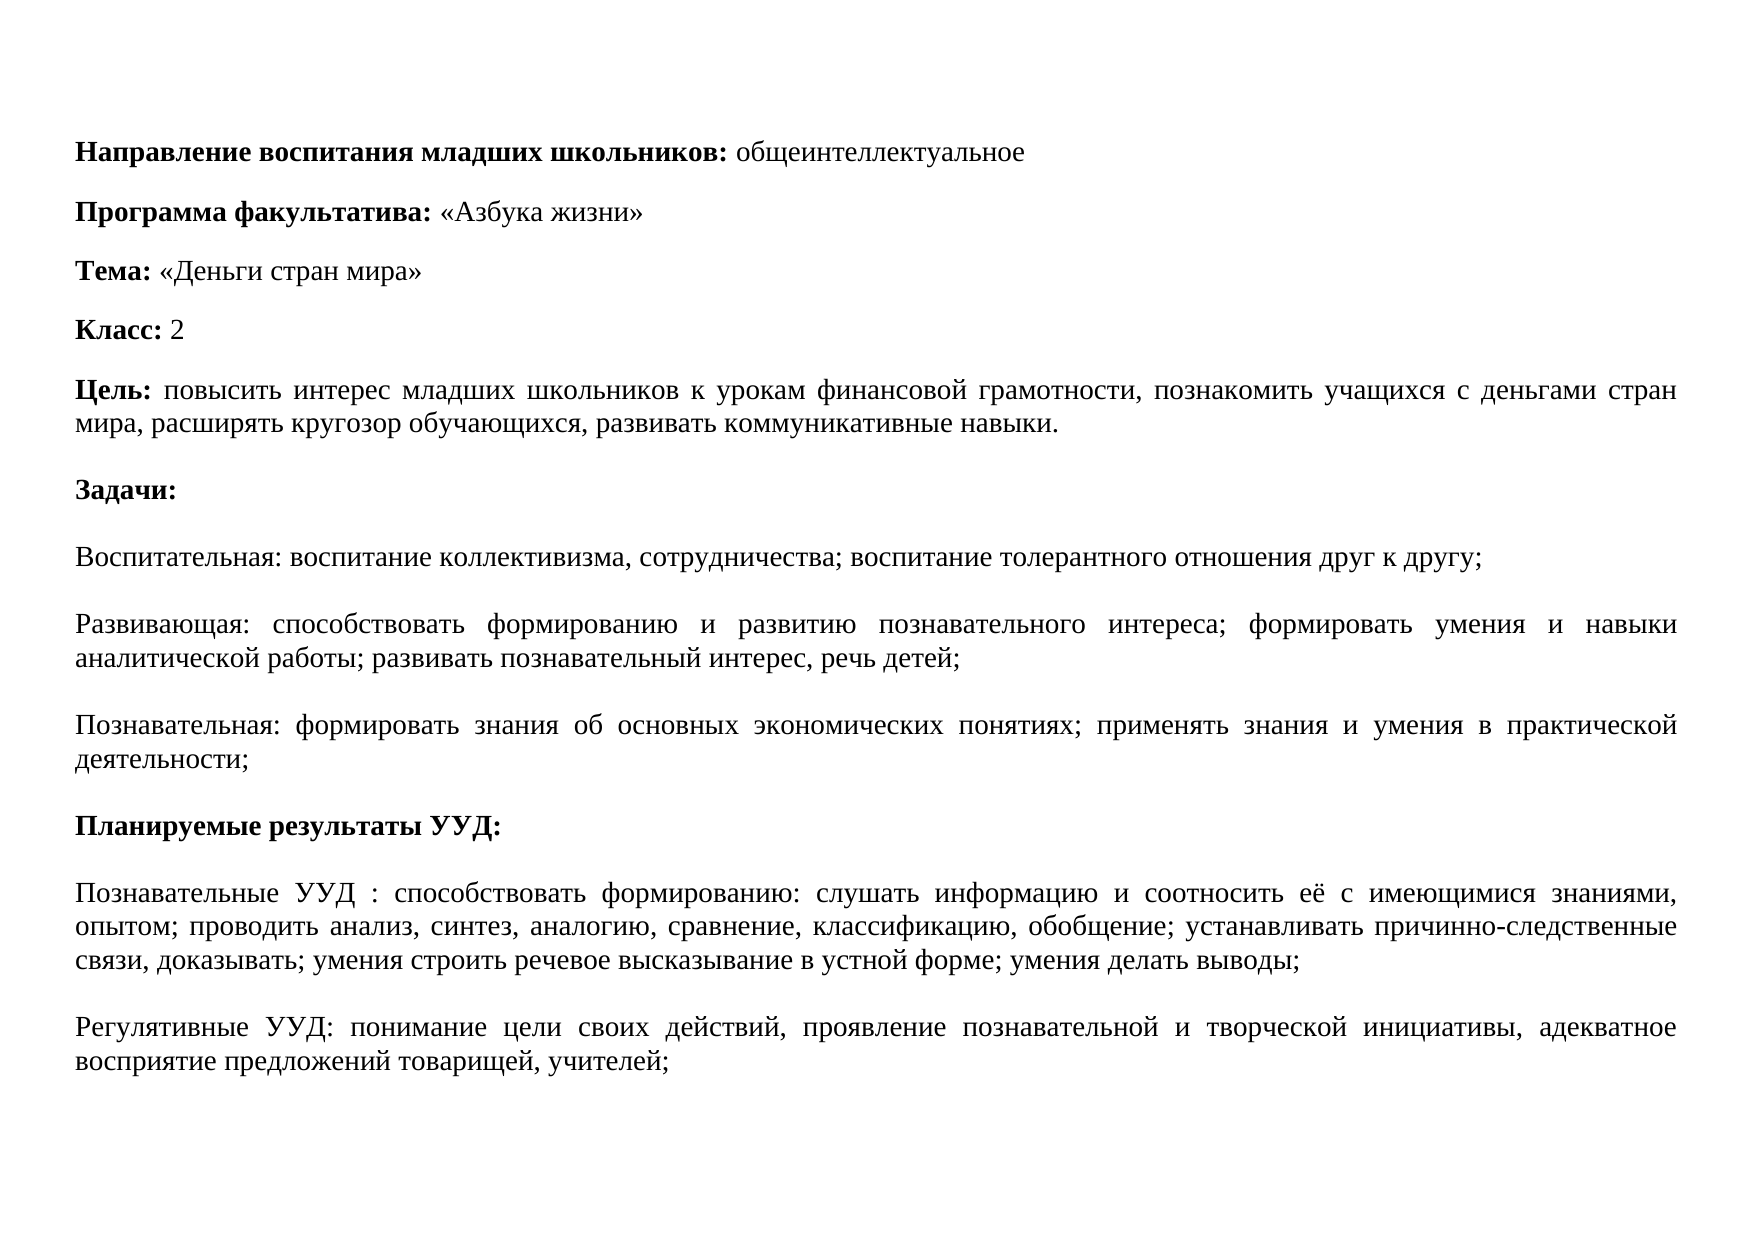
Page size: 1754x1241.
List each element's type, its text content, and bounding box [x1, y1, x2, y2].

text Регулятивные УУД: понимание цели своих действий, проявление познавательной и творческой инициативы, адекватное восприятие предложений товарищей, учителей; [75, 1009, 1679, 1076]
text Познавательные УУД : способствовать формированию: слушать информацию и соотносить её с имеющимися знаниями, опытом; проводить анализ, синтез, аналогию, сравнение, классификацию, обобщение; устанавливать причинно-следственные связи, доказывать; умения строить речевое высказывание в устной форме; умения делать выводы; [75, 875, 1679, 976]
text Класс: 2 [75, 312, 1679, 346]
text Программа факультатива: «Азбука жизни» [75, 194, 1679, 227]
text Тема: «Деньги стран мира» [75, 253, 1679, 287]
text Планируемые результаты УУД: [75, 808, 1679, 841]
text Направление воспитания младших школьников: общеинтеллектуальное [75, 134, 1679, 168]
text Цель: повысить интерес младших школьников к урокам финансовой грамотности, познакомить учащихся с деньгами стран мира, расширять кругозор обучающихся, развивать коммуникативные навыки. [75, 372, 1679, 439]
text Развивающая: способствовать формированию и развитию познавательного интереса; формировать умения и навыки аналитической работы; развивать познавательный интерес, речь детей; [75, 607, 1679, 674]
text Задачи: [75, 472, 1679, 506]
text Воспитательная: воспитание коллективизма, сотрудничества; воспитание толерантного отношения друг к другу; [75, 539, 1679, 573]
text Познавательная: формировать знания об основных экономических понятиях; применять знания и умения в практической деятельности; [75, 707, 1679, 774]
